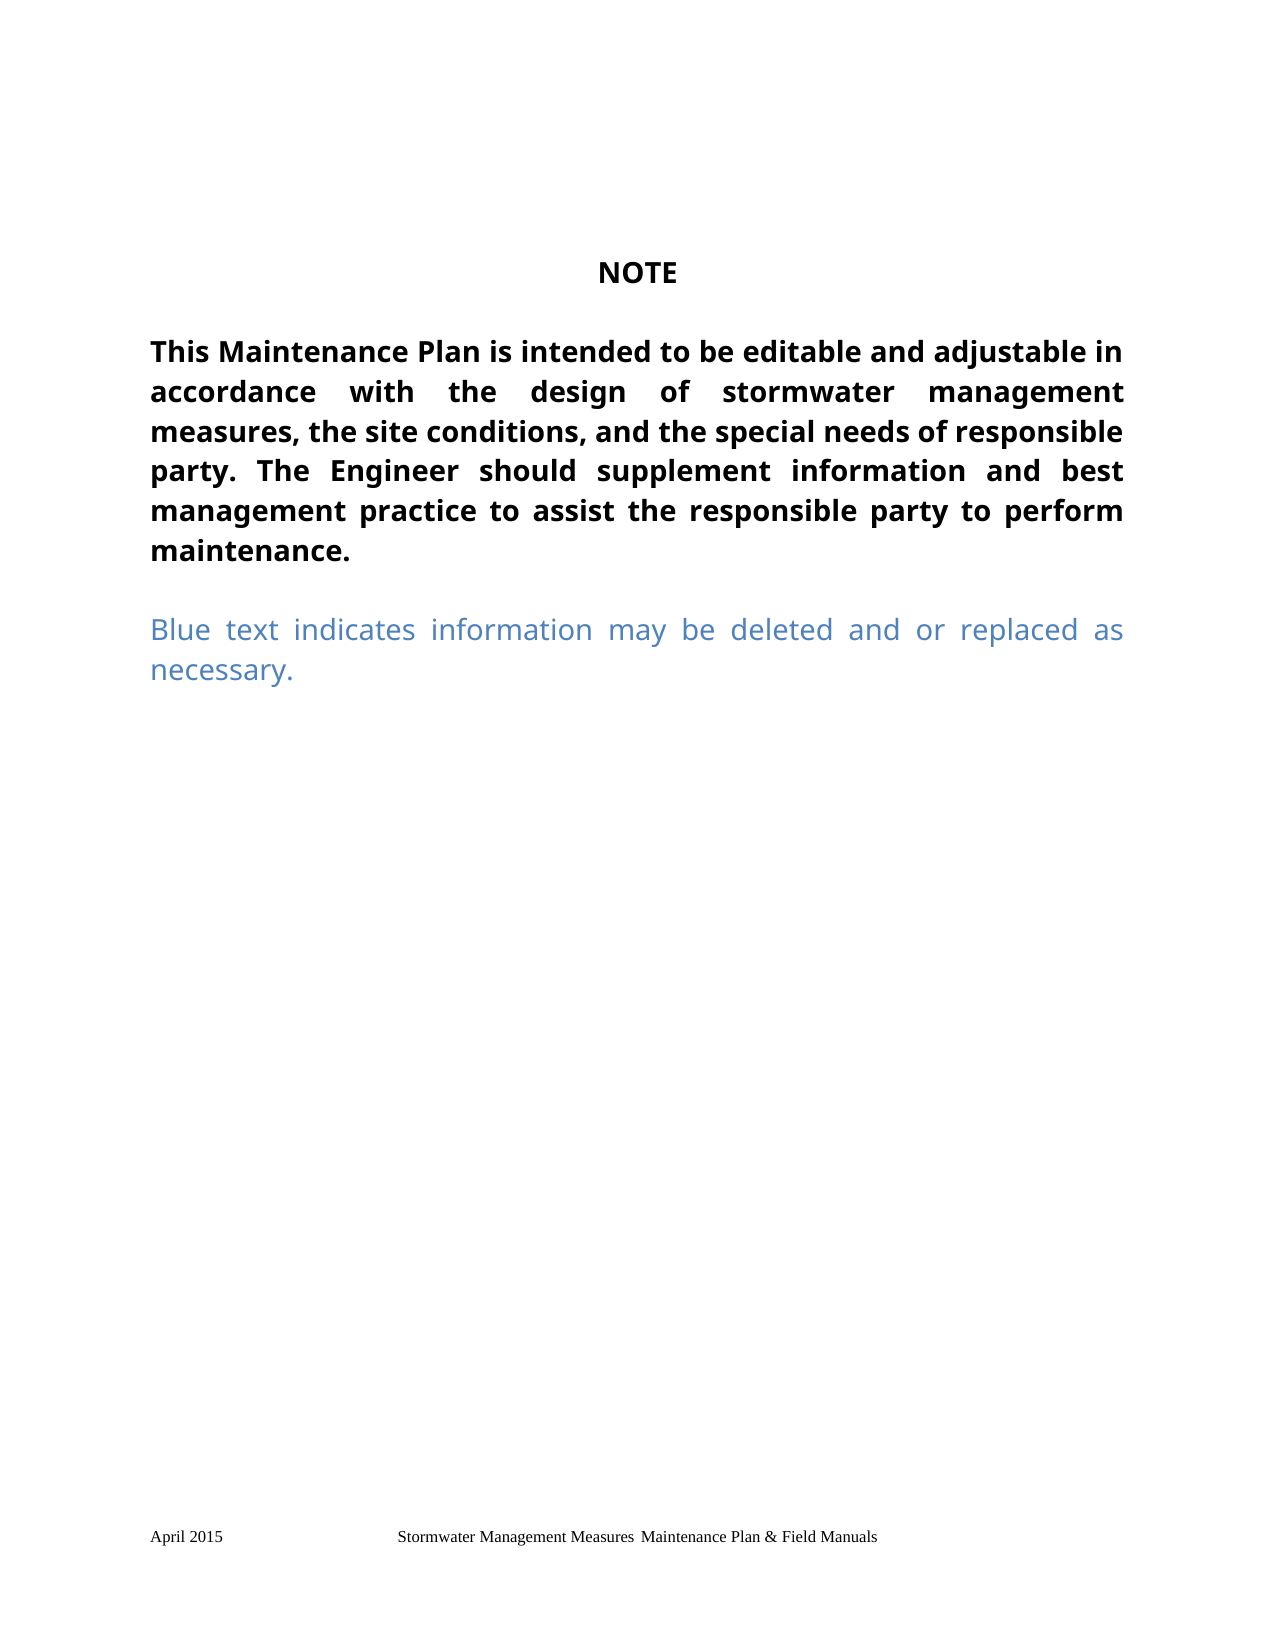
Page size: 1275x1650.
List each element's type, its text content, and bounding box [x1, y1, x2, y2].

text This Maintenance Plan is intended to be editable and adjustable in accordance with the design of stormwater management measures, the site conditions, and the special needs of responsible party. The Engineer should supplement information and best management practice to assist the responsible party to perform maintenance. [150, 332, 1125, 570]
text NOTE [150, 252, 1125, 292]
text Blue text indicates information may be deleted and or replaced as necessary. [150, 609, 1125, 689]
